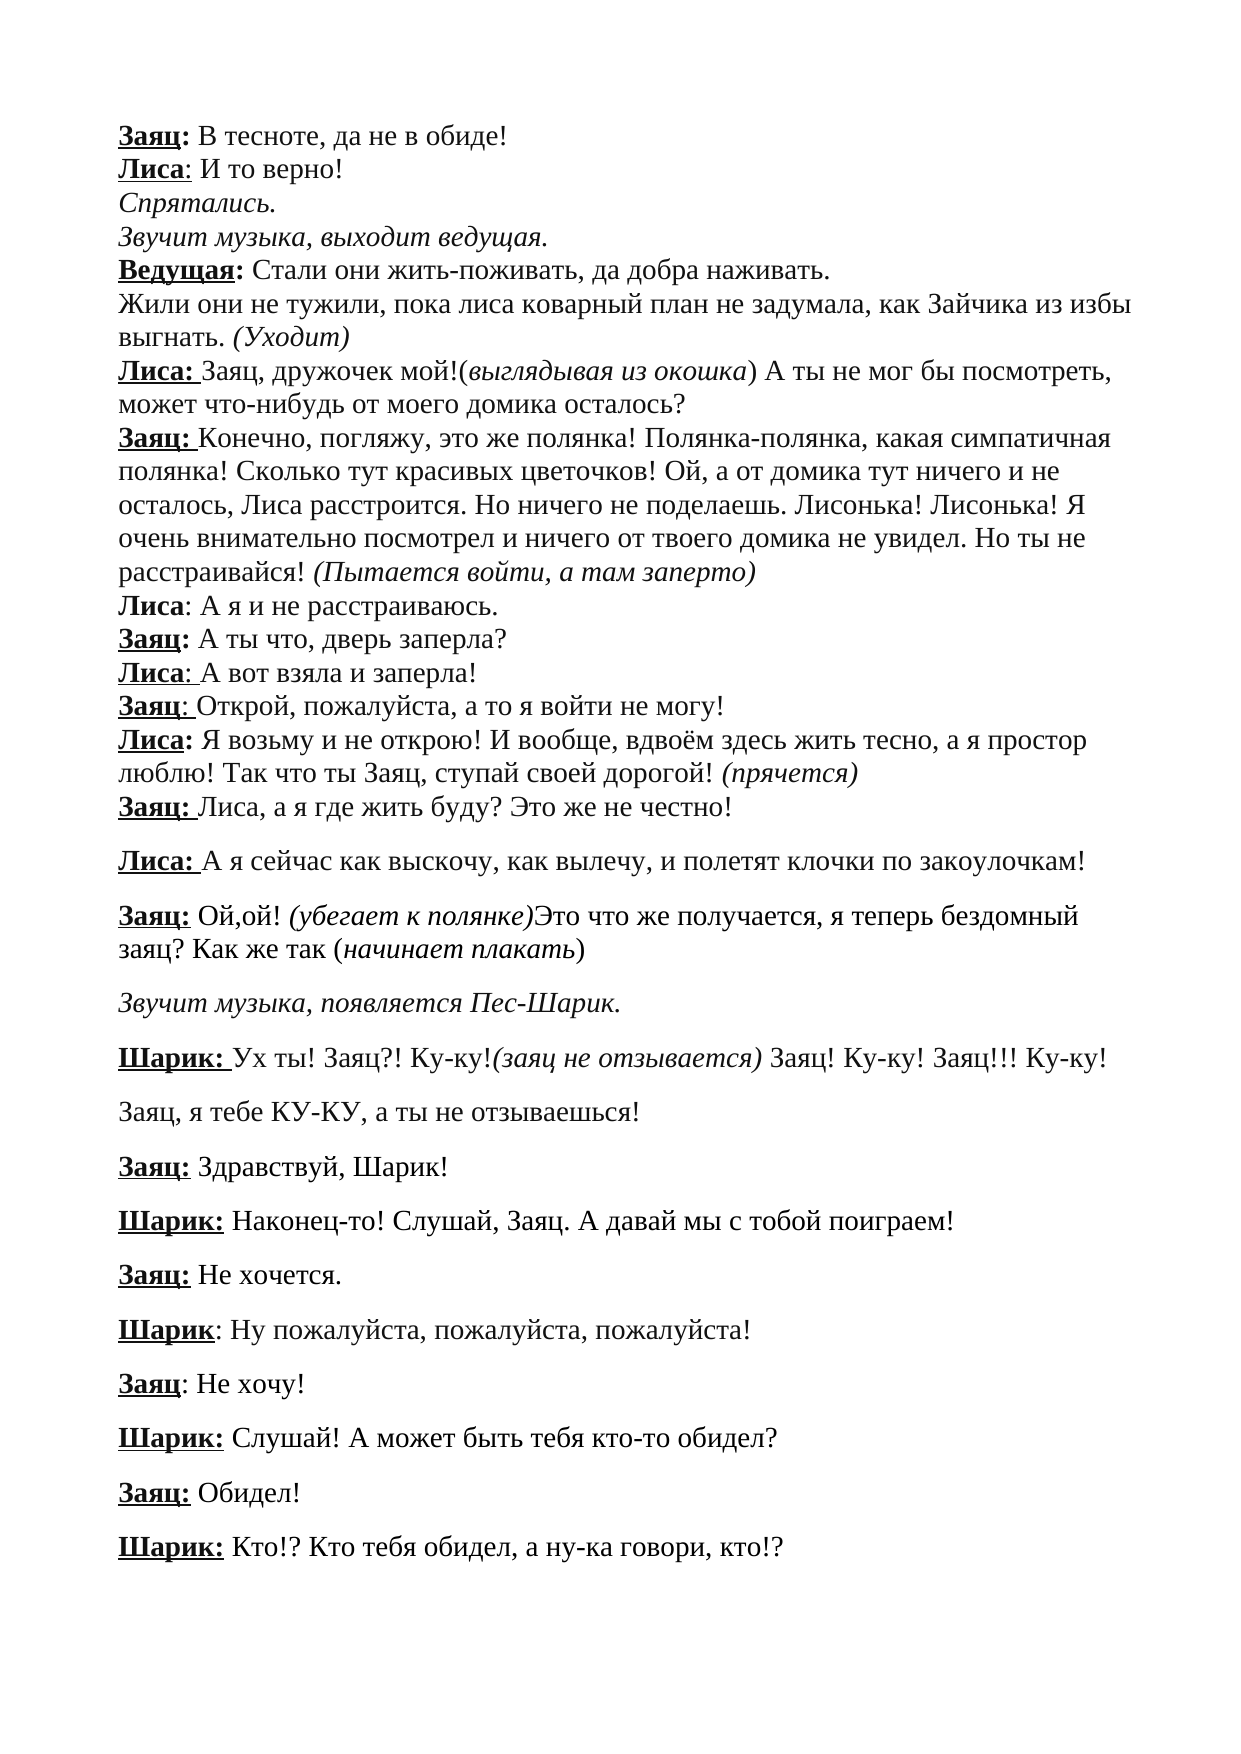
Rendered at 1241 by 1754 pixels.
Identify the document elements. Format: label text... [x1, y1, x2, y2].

text Лиса: А я сейчас как выскочу, как вылечу, и полетят клочки по закоулочкам! [118, 843, 1152, 877]
text Шарик: Ну пожалуйста, пожалуйста, пожалуйста! [118, 1312, 1152, 1345]
text Заяц: Открой, пожалуйста, а то я войти не могу! [118, 688, 1152, 722]
text Ведущая: Стали они жить-поживать, да добра наживать. [118, 252, 1152, 286]
text Шарик: Слушай! А может быть тебя кто-то обидел? [118, 1421, 1152, 1454]
text Шарик: Ух ты! Заяц?! Ку-ку!(заяц не отзывается) Заяц! Ку-ку! Заяц!!! Ку-ку! [118, 1040, 1152, 1073]
text Заяц: Обидел! [118, 1475, 1152, 1508]
text Заяц: Не хочу! [118, 1366, 1152, 1400]
text Шарик: Наконец-то! Слушай, Заяц. А давай мы с тобой поиграем! [118, 1203, 1152, 1237]
text Лиса: Я возьму и не открою! И вообще, вдвоём здесь жить тесно, а я простор люблю! Так что ты Заяц, ступай своей дорогой! (прячется) [118, 722, 1152, 789]
text Лиса: Заяц, дружочек мой!(выглядывая из окошка) А ты не мог бы посмотреть, может что-нибудь от моего домика осталось? [118, 353, 1152, 420]
text Звучит музыка, выходит ведущая. [118, 219, 1152, 252]
text Заяц: Ой,ой! (убегает к полянке)Это что же получается, я теперь бездомный заяц? Как же так (начинает плакать) [118, 898, 1152, 965]
text Заяц: А ты что, дверь заперла? [118, 621, 1152, 655]
text Заяц: В тесноте, да не в обиде! [118, 118, 1152, 152]
text Лиса: И то верно! [118, 152, 1152, 185]
text Звучит музыка, появляется Пес-Шарик. [118, 986, 1152, 1019]
text Заяц: Здравствуй, Шарик! [118, 1149, 1152, 1182]
text Заяц: Лиса, а я где жить буду? Это же не честно! [118, 789, 1152, 822]
text Жили они не тужили, пока лиса коварный план не задумала, как Зайчика из избы выгнать. (Уходит) [118, 286, 1152, 353]
text Заяц: Конечно, погляжу, это же полянка! Полянка-полянка, какая симпатичная полянка! Сколько тут красивых цветочков! Ой, а от домика тут ничего и не осталось, Лиса расстроится. Но ничего не поделаешь. Лисонька! Лисонька! Я очень внимательно посмотрел и ничего от твоего домика не увидел. Но ты не расстраивайся! (Пытается войти, а там заперто) [118, 420, 1152, 588]
text Заяц: Не хочется. [118, 1257, 1152, 1291]
text Лиса: А я и не расстраиваюсь. [118, 588, 1152, 621]
text Заяц, я тебе КУ-КУ, а ты не отзываешься! [118, 1094, 1152, 1128]
text Лиса: А вот взяла и заперла! [118, 655, 1152, 688]
text Шарик: Кто!? Кто тебя обидел, а ну-ка говори, кто!? [118, 1529, 1152, 1563]
text Спрятались. [118, 185, 1152, 219]
